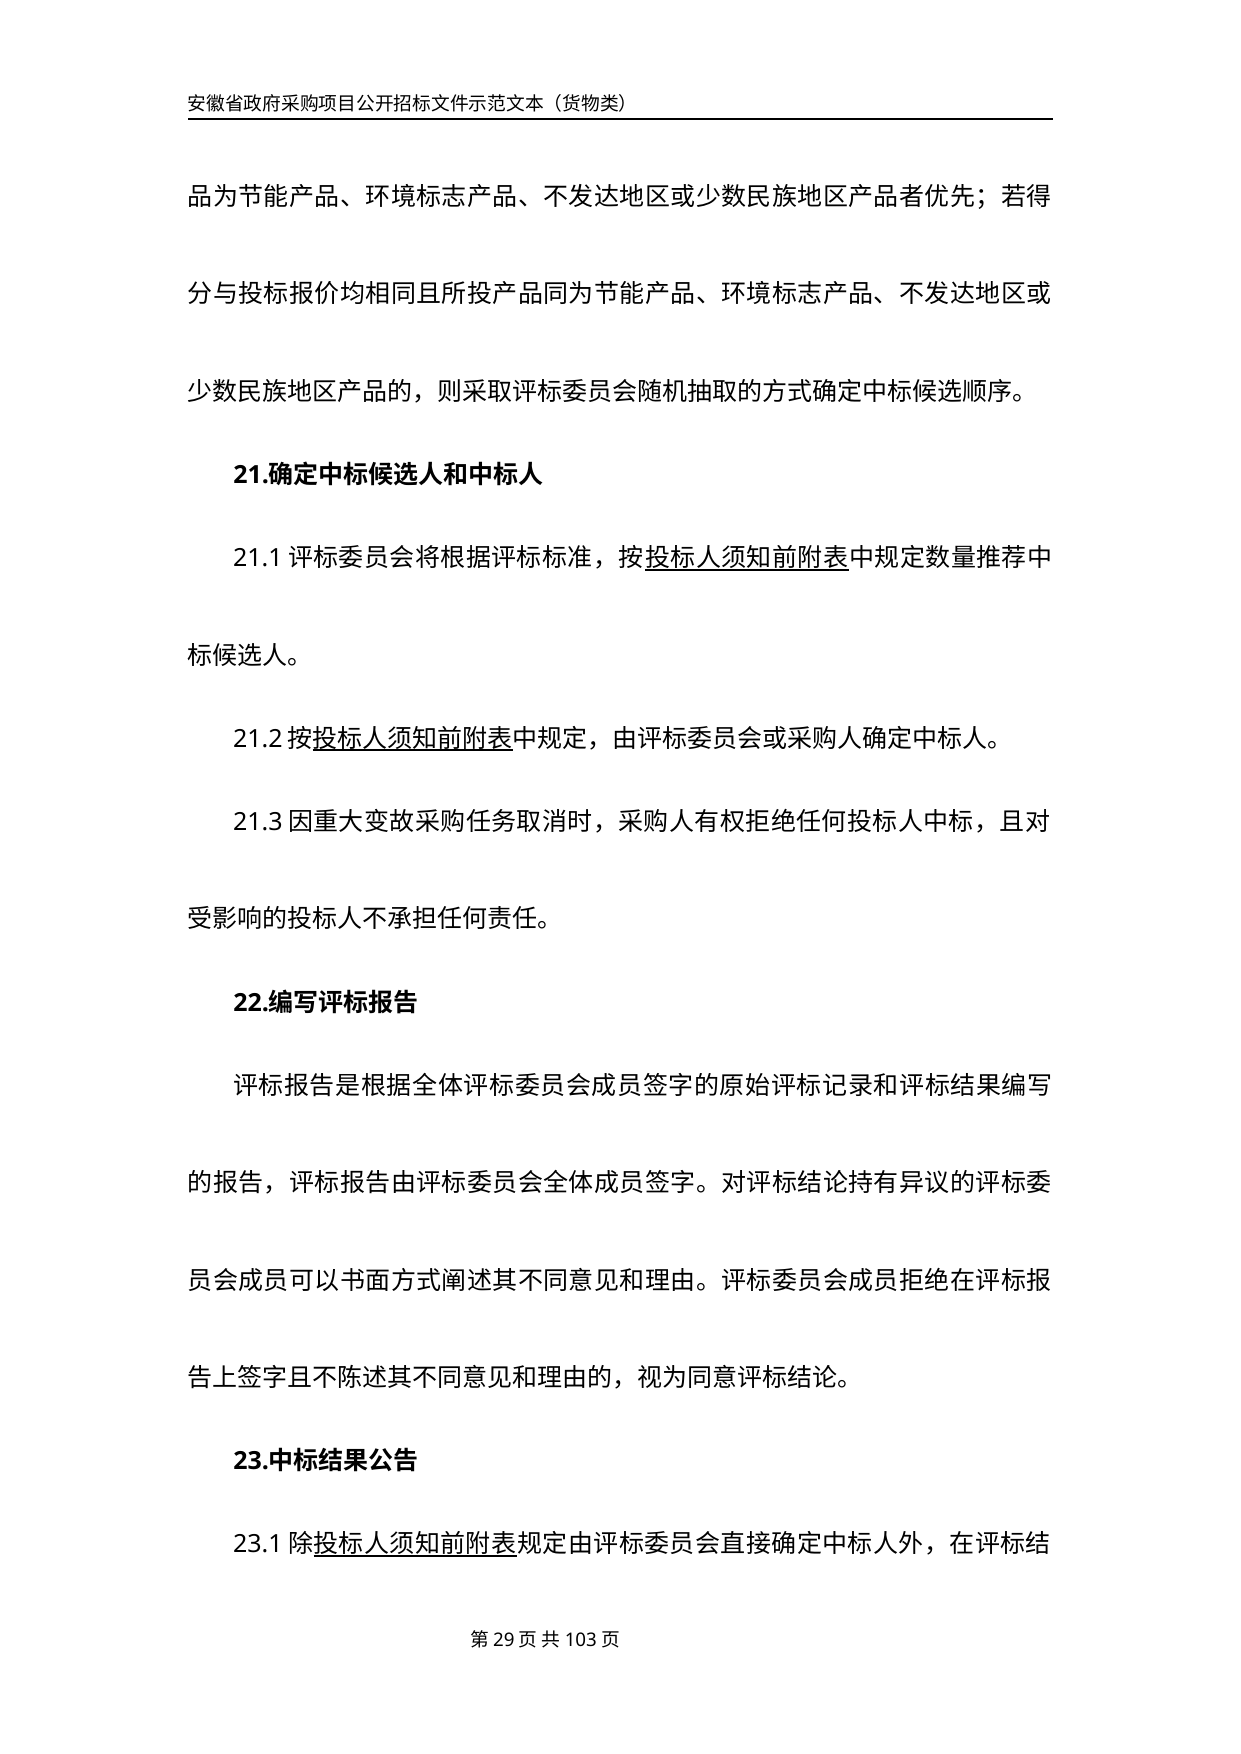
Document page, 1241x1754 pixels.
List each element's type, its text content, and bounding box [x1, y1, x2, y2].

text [187, 162, 1053, 422]
text 21.1评标委员会将根据评标标准，按投标人须知前附表中规定数量推荐中标候选人。 [187, 523, 1053, 686]
text 23.中标结果公告 [187, 1426, 1053, 1491]
text 21.2按投标人须知前附表中规定，由评标委员会或采购人确定中标人。 [187, 704, 1053, 769]
text 评标报告是根据全体评标委员会成员签字的原始评标记录和评标结果编写的报告，评标报告由评标委员会全体成员签字。对评标结论持有异议的评标委员会成员可以书面方式阐述其不同意见和理由。评标委员会成员拒绝在评标报告上签字且不陈述其不同意见和理由的，视为同意评标结论。 [187, 1051, 1053, 1408]
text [187, 1509, 1053, 1574]
text 21.确定中标候选人和中标人 [187, 440, 1053, 505]
text 22.编写评标报告 [187, 968, 1053, 1033]
text 21.3因重大变故采购任务取消时，采购人有权拒绝任何投标人中标，且对受影响的投标人不承担任何责任。 [187, 787, 1053, 949]
